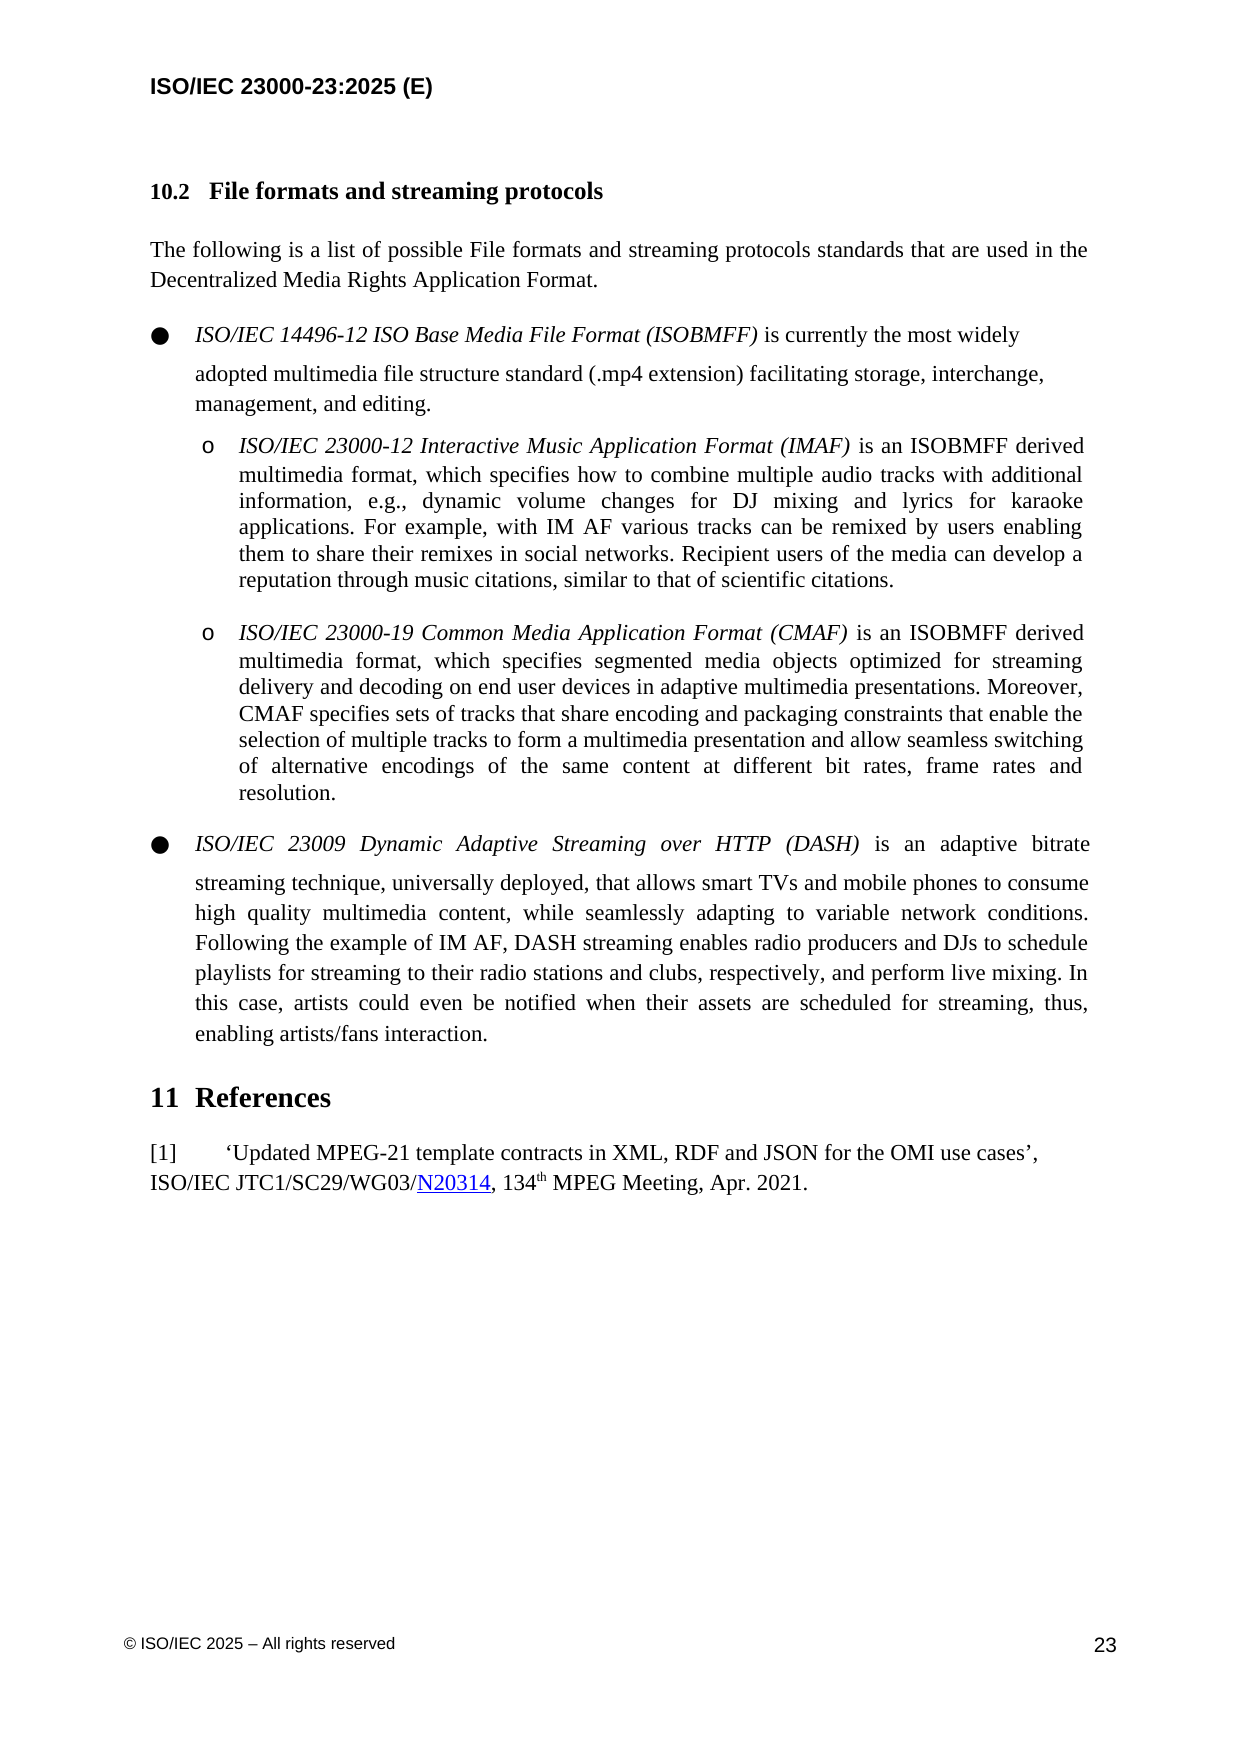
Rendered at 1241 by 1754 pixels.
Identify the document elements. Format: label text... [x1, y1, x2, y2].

subtitle References [150, 1080, 1090, 1113]
list ISO/IEC 23000-12 Interactive Music Application Format (IMAF) is an ISOBMFF derived multimedia format, which specifies how to combine multiple audio tracks with additional information, e.g., dynamic volume changes for DJ mixing and lyrics for karaoke applications. For example, with IM AF various tracks can be remixed by users enabling them to share their remixes in social networks. Recipient users of the media can develop a reputation through music citations, similar to that of scientific citations. [201, 432, 1084, 592]
list [1] ‘Updated MPEG-21 template contracts in XML, RDF and JSON for the OMI use cases’, ISO/IEC JTC1/SC29/WG03/N20314, 134th MPEG Meeting, Apr. 2021. [150, 1138, 1090, 1195]
list ISO/IEC 23000-19 Common Media Application Format (CMAF) is an ISOBMFF derived multimedia format, which specifies segmented media objects optimized for streaming delivery and decoding on end user devices in adaptive multimedia presentations. Moreover, CMAF specifies sets of tracks that share encoding and packaging constraints that enable the selection of multiple tracks to form a multimedia presentation and allow seamless switching of alternative encodings of the same content at different bit rates, frame rates and resolution. [201, 619, 1084, 805]
subtitle File formats and streaming protocols [149, 176, 1090, 205]
list ISO/IEC 23009 Dynamic Adaptive Streaming over HTTP (DASH) is an adaptive bitrate streaming technique, universally deployed, that allows smart TVs and mobile phones to consume high quality multimedia content, while seamlessly adapting to variable network conditions. Following the example of IM AF, DASH streaming enables radio producers and DJs to schedule playlists for streaming to their radio stations and clubs, respectively, and perform live mixing. In this case, artists could even be notified when their assets are scheduled for streaming, thus, enabling artists/fans interaction. [150, 818, 1090, 1046]
list ISO/IEC 14496-12 ISO Base Media File Format (ISOBMFF) is currently the most widely adopted multimedia file structure standard (.mp4 extension) facilitating storage, interchange, management, and editing. [150, 309, 1084, 416]
text The following is a list of possible File formats and streaming protocols standards that are used in the Decentralized Media Rights Application Format. [150, 236, 1090, 292]
